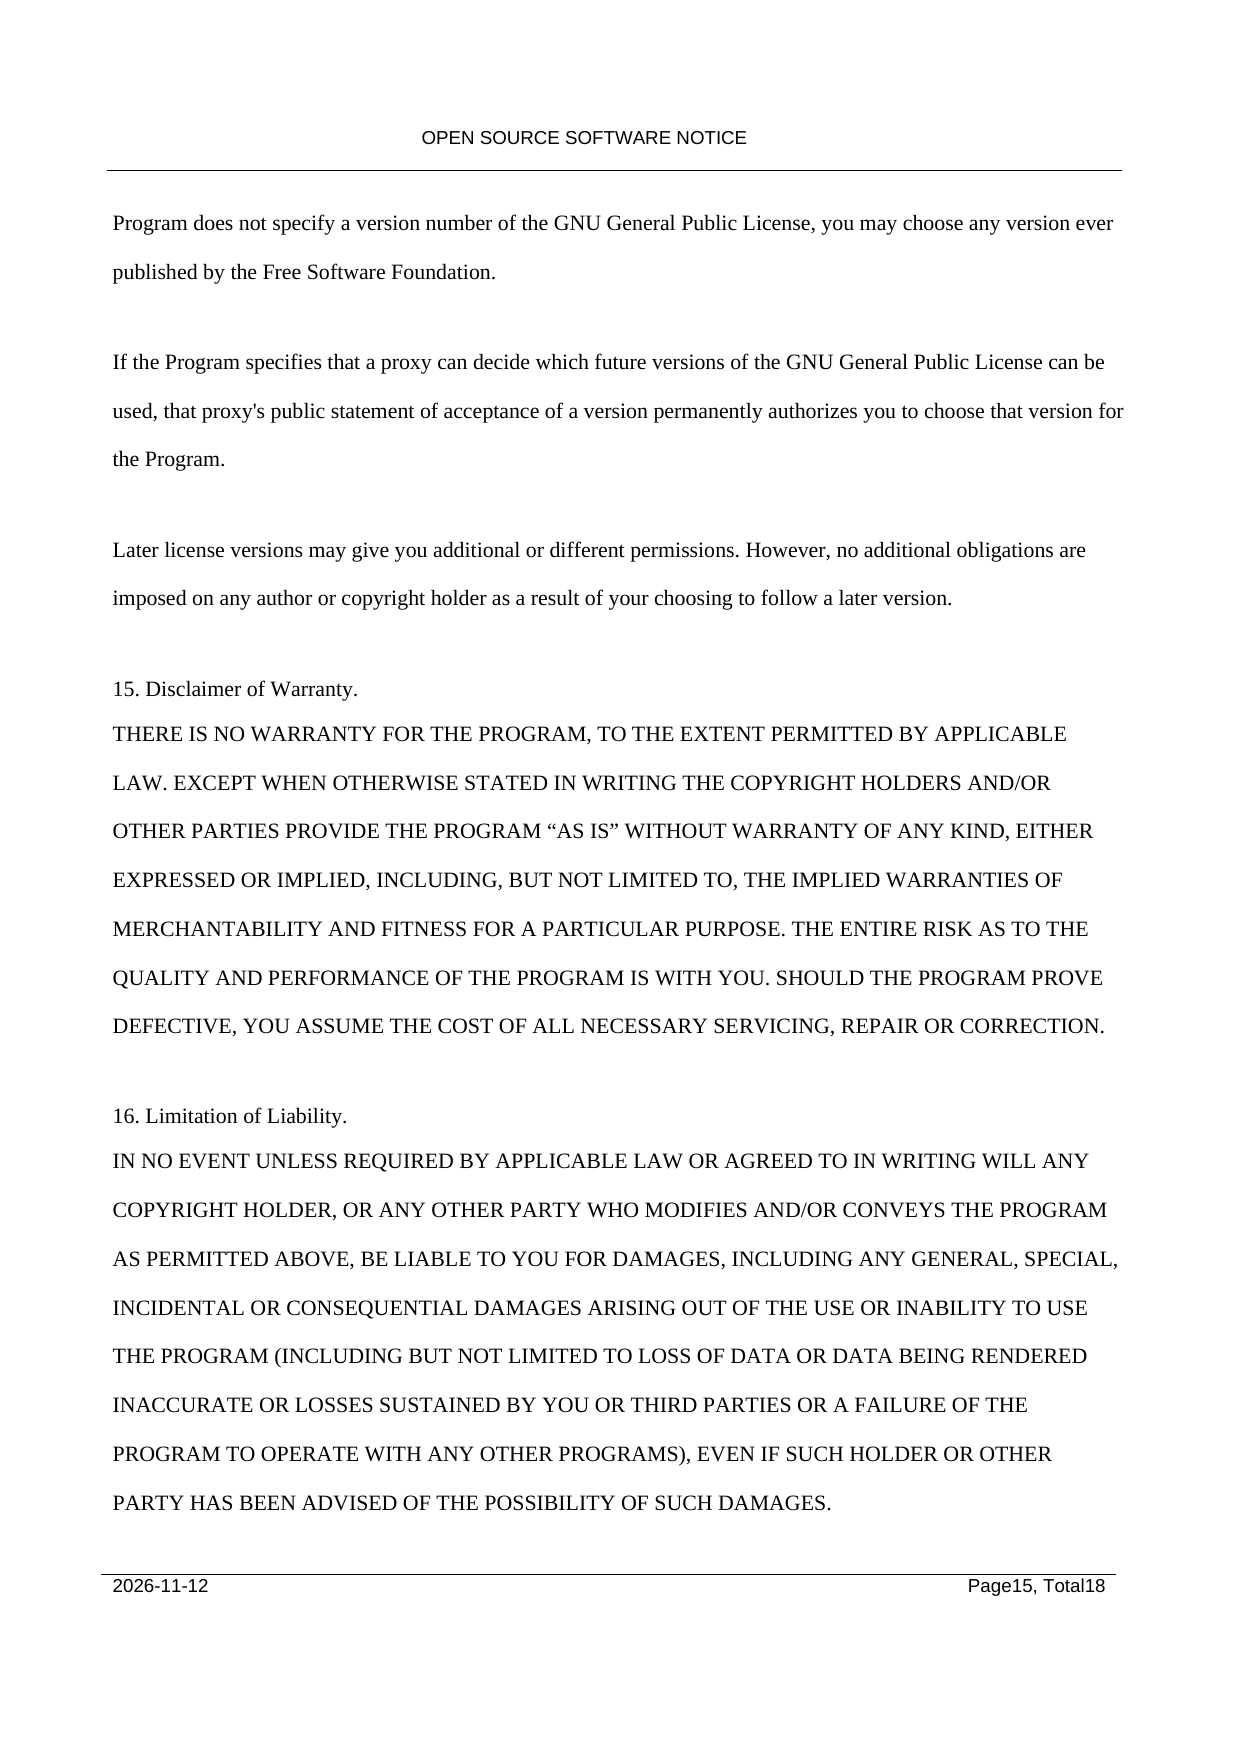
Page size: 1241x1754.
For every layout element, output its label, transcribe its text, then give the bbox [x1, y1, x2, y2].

text THERE IS NO WARRANTY FOR THE PROGRAM, TO THE EXTENT PERMITTED BY APPLICABLE LAW. EXCEPT WHEN OTHERWISE STATED IN WRITING THE COPYRIGHT HOLDERS AND/OR OTHER PARTIES PROVIDE THE PROGRAM “AS IS” WITHOUT WARRANTY OF ANY KIND, EITHER EXPRESSED OR IMPLIED, INCLUDING, BUT NOT LIMITED TO, THE IMPLIED WARRANTIES OF MERCHANTABILITY AND FITNESS FOR A PARTICULAR PURPOSE. THE ENTIRE RISK AS TO THE QUALITY AND PERFORMANCE OF THE PROGRAM IS WITH YOU. SHOULD THE PROGRAM PROVE DEFECTIVE, YOU ASSUME THE COST OF ALL NECESSARY SERVICING, REPAIR OR CORRECTION. [112, 717, 1128, 1042]
text 16. Limitation of Liability. [112, 1100, 1128, 1132]
text IN NO EVENT UNLESS REQUIRED BY APPLICABLE LAW OR AGREED TO IN WRITING WILL ANY COPYRIGHT HOLDER, OR ANY OTHER PARTY WHO MODIFIES AND/OR CONVEYS THE PROGRAM AS PERMITTED ABOVE, BE LIABLE TO YOU FOR DAMAGES, INCLUDING ANY GENERAL, SPECIAL, INCIDENTAL OR CONSEQUENTIAL DAMAGES ARISING OUT OF THE USE OR INABILITY TO USE THE PROGRAM (INCLUDING BUT NOT LIMITED TO LOSS OF DATA OR DATA BEING RENDERED INACCURATE OR LOSSES SUSTAINED BY YOU OR THIRD PARTIES OR A FAILURE OF THE PROGRAM TO OPERATE WITH ANY OTHER PROGRAMS), EVEN IF SUCH HOLDER OR OTHER PARTY HAS BEEN ADVISED OF THE POSSIBILITY OF SUCH DAMAGES. [112, 1145, 1128, 1519]
text If the Program specifies that a proxy can decide which future versions of the GNU General Public License can be used, that proxy's public statement of acceptance of a version permanently authorizes you to choose that version for the Program. [112, 345, 1128, 475]
text Later license versions may give you additional or different permissions. However, no additional obligations are imposed on any author or copyright holder as a result of your choosing to follow a later version. [112, 533, 1128, 614]
text 15. Disclaimer of Warranty. [112, 672, 1128, 704]
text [112, 206, 1128, 288]
